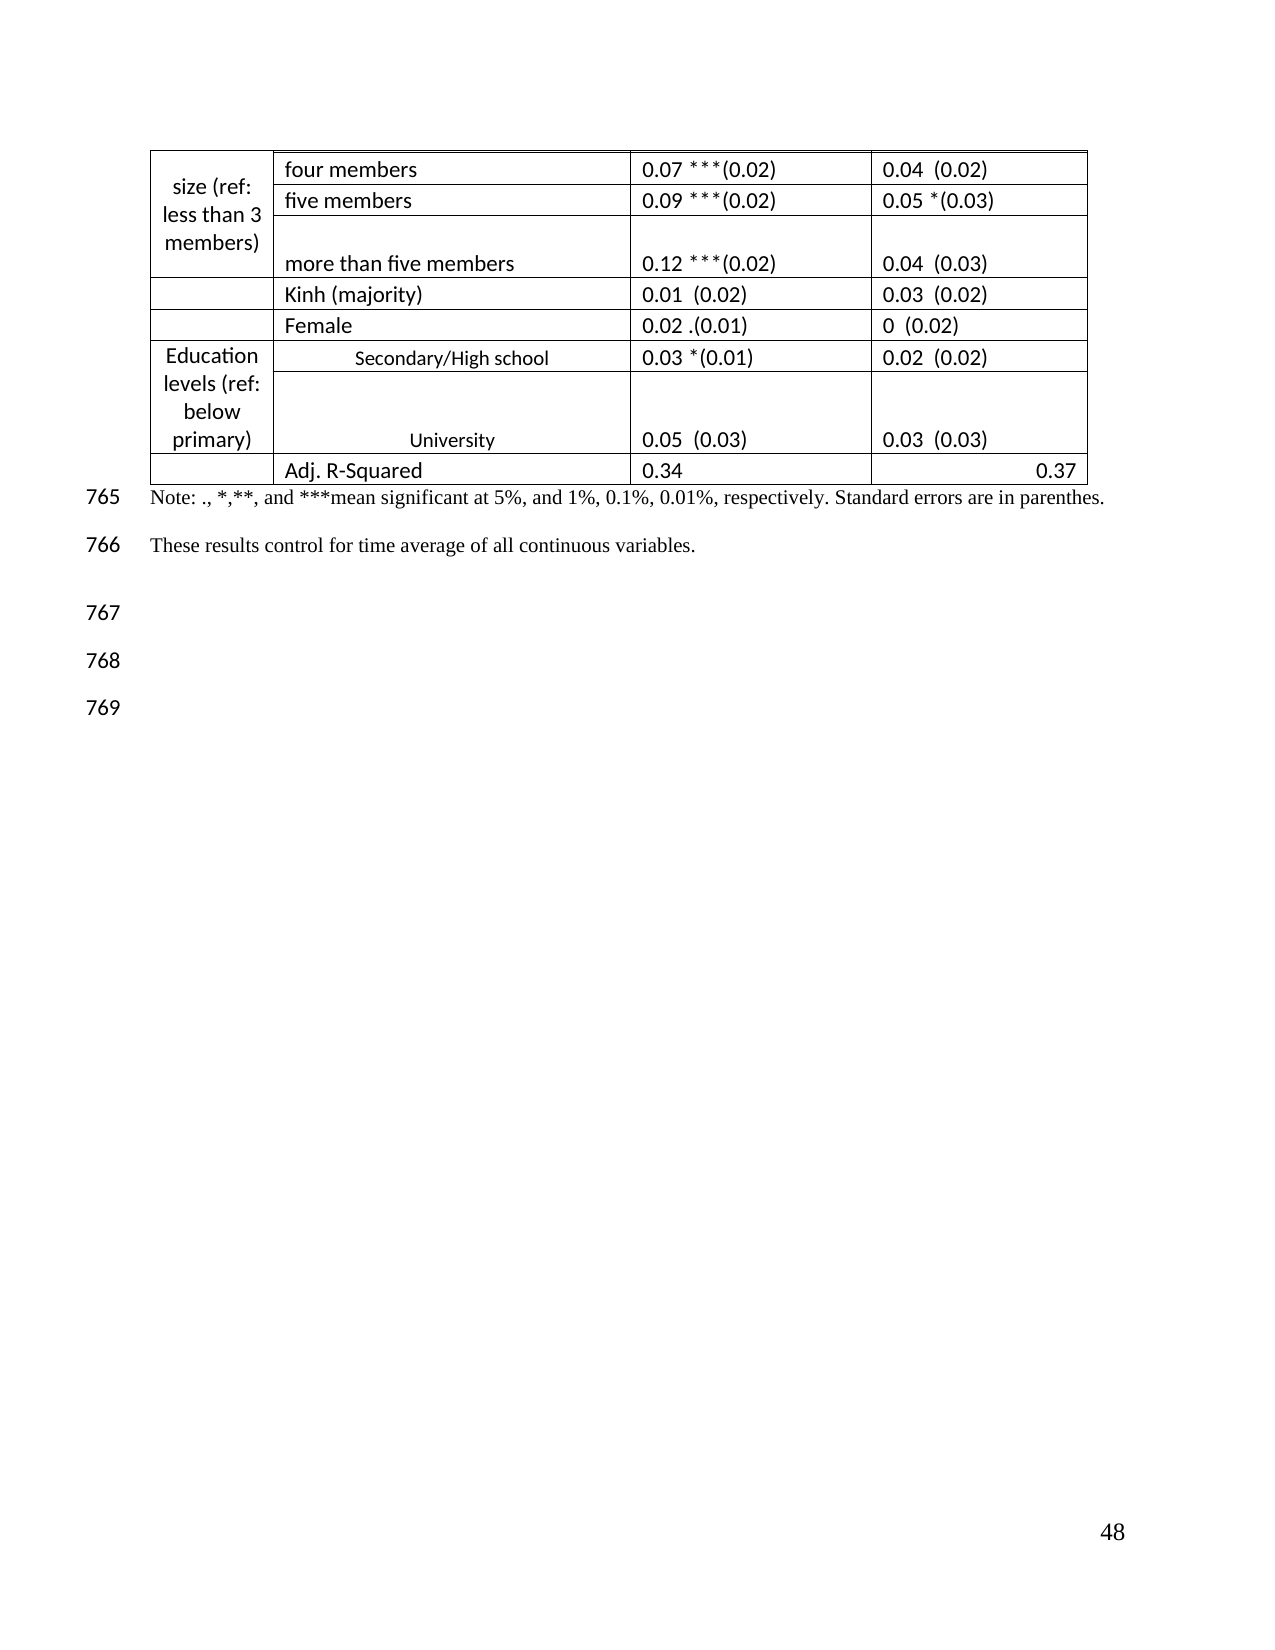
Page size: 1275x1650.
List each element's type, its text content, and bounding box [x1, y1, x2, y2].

table_cell 0.07 ***(0.02) [631, 153, 871, 183]
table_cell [151, 151, 273, 277]
table_cell Education levels (ref: below primary) [151, 341, 273, 453]
table_cell 0.04 (0.03) [872, 216, 1087, 277]
table_cell 0.05 *(0.03) [872, 185, 1087, 215]
table_cell [151, 310, 273, 340]
table_cell four members [274, 153, 630, 183]
table_cell Secondary/High school [274, 341, 630, 371]
table_cell 0.02 .(0.01) [631, 310, 871, 340]
table_cell [151, 454, 273, 484]
table_cell 0.09 ***(0.02) [631, 185, 871, 215]
table_cell five members [274, 185, 630, 215]
table_cell more than five members [274, 216, 630, 277]
table_cell 0.03 (0.03) [872, 372, 1087, 453]
table_cell 0.02 (0.02) [872, 341, 1087, 371]
text Note: ., *,**, and ***mean significant at 5%, and 1%, 0.1%, 0.01%, respectively. Standard errors are in parenthes. These results control for time average of all continuous variables. [150, 485, 1125, 557]
table_cell Kinh (majority) [274, 278, 630, 308]
table_cell 0.12 ***(0.02) [631, 216, 871, 277]
table_cell 0.05 (0.03) [631, 372, 871, 453]
table_cell 0.34 [631, 454, 871, 484]
table_cell [151, 278, 273, 308]
table_cell 0.03 *(0.01) [631, 341, 871, 371]
table_cell Female [274, 310, 630, 340]
table_cell 0 (0.02) [872, 310, 1087, 340]
table_cell Adj. R-Squared [274, 454, 630, 484]
table_cell 0.04 (0.02) [872, 153, 1087, 183]
table_cell 0.01 (0.02) [631, 278, 871, 308]
table_cell 0.03 (0.02) [872, 278, 1087, 308]
table_cell 0.37 [872, 454, 1087, 484]
table_cell University [274, 372, 630, 453]
